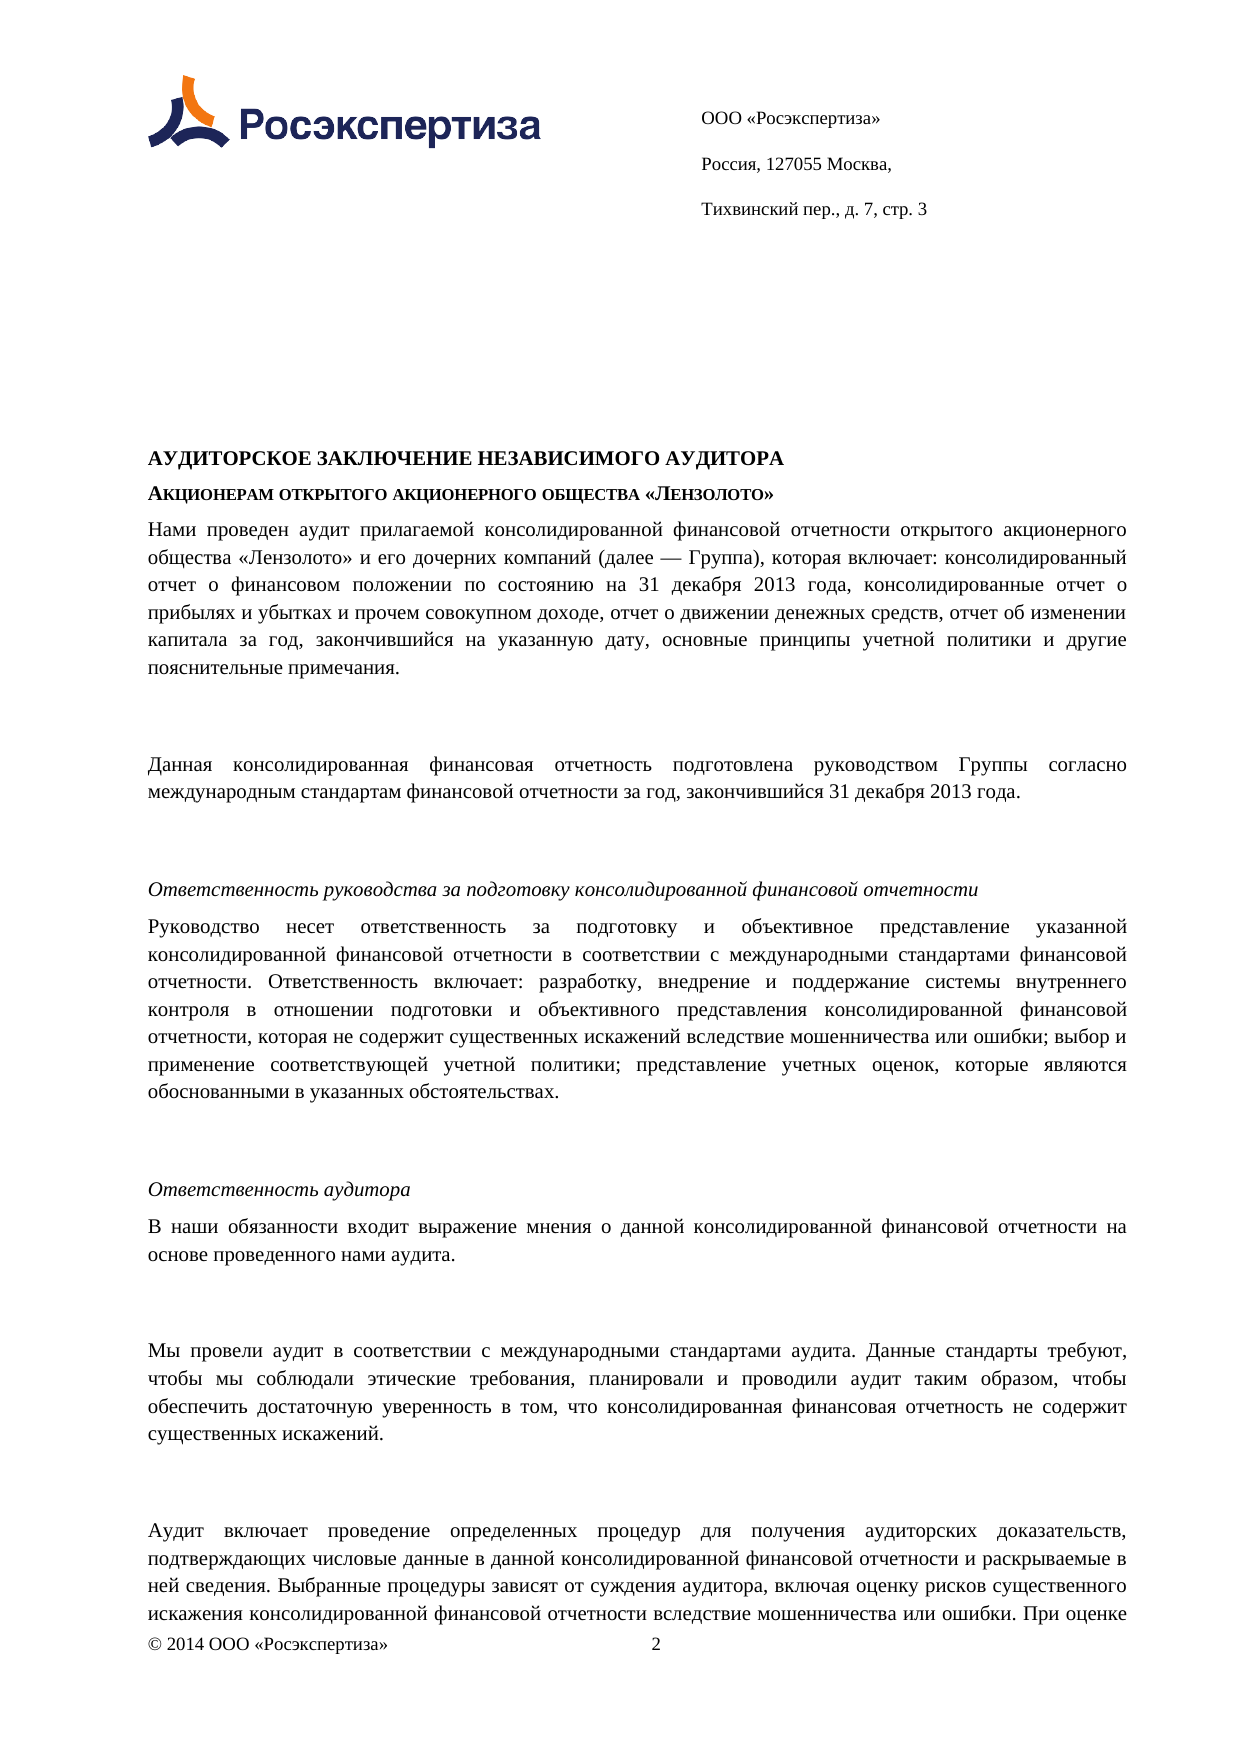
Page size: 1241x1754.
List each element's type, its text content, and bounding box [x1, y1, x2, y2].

text Данная консолидированная финансовая отчетность подготовлена руководством Группы согласно международным стандартам финансовой отчетности за год, закончившийся 31 декабря 2013 года. [148, 752, 1128, 803]
text Аудиторское заключение независимого аудитора [148, 447, 981, 469]
text Акционерам открытого акционерного общества «Лензолото» [148, 482, 1128, 504]
text В наши обязанности входит выражение мнения о данной консолидированной финансовой отчетности на основе проведенного нами аудита. [148, 1214, 1128, 1266]
text Мы провели аудит в соответствии с международными стандартами аудита. Данные стандарты требуют, чтобы мы соблюдали этические требования, планировали и проводили аудит таким образом, чтобы обеспечить достаточную уверенность в том, что консолидированная финансовая отчетность не содержит существенных искажений. [148, 1338, 1128, 1445]
text Ответственность аудитора [148, 1176, 1128, 1201]
text Руководство несет ответственность за подготовку и объективное представление указанной консолидированной финансовой отчетности в соответствии с международными стандартами финансовой отчетности. Ответственность включает: разработку, внедрение и поддержание системы внутреннего контроля в отношении подготовки и объективного представления консолидированной финансовой отчетности, которая не содержит существенных искажений вследствие мошенничества или ошибки; выбор и применение соответствующей учетной политики; представление учетных оценок, которые являются обоснованными в указанных обстоятельствах. [148, 914, 1128, 1103]
text Ответственность руководства за подготовку консолидированной финансовой отчетности [148, 876, 1128, 901]
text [148, 1518, 1128, 1625]
text Нами проведен аудит прилагаемой консолидированной финансовой отчетности открытого акционерного общества «Лензолото» и его дочерних компаний (далее — Группа), которая включает: консолидированный отчет о финансовом положении по состоянию на 31 декабря 2013 года, консолидированные отчет о прибылях и убытках и прочем совокупном доходе, отчет о движении денежных средств, отчет об изменении капитала за год, закончившийся на указанную дату, основные принципы учетной политики и другие пояснительные примечания. [148, 517, 1128, 679]
